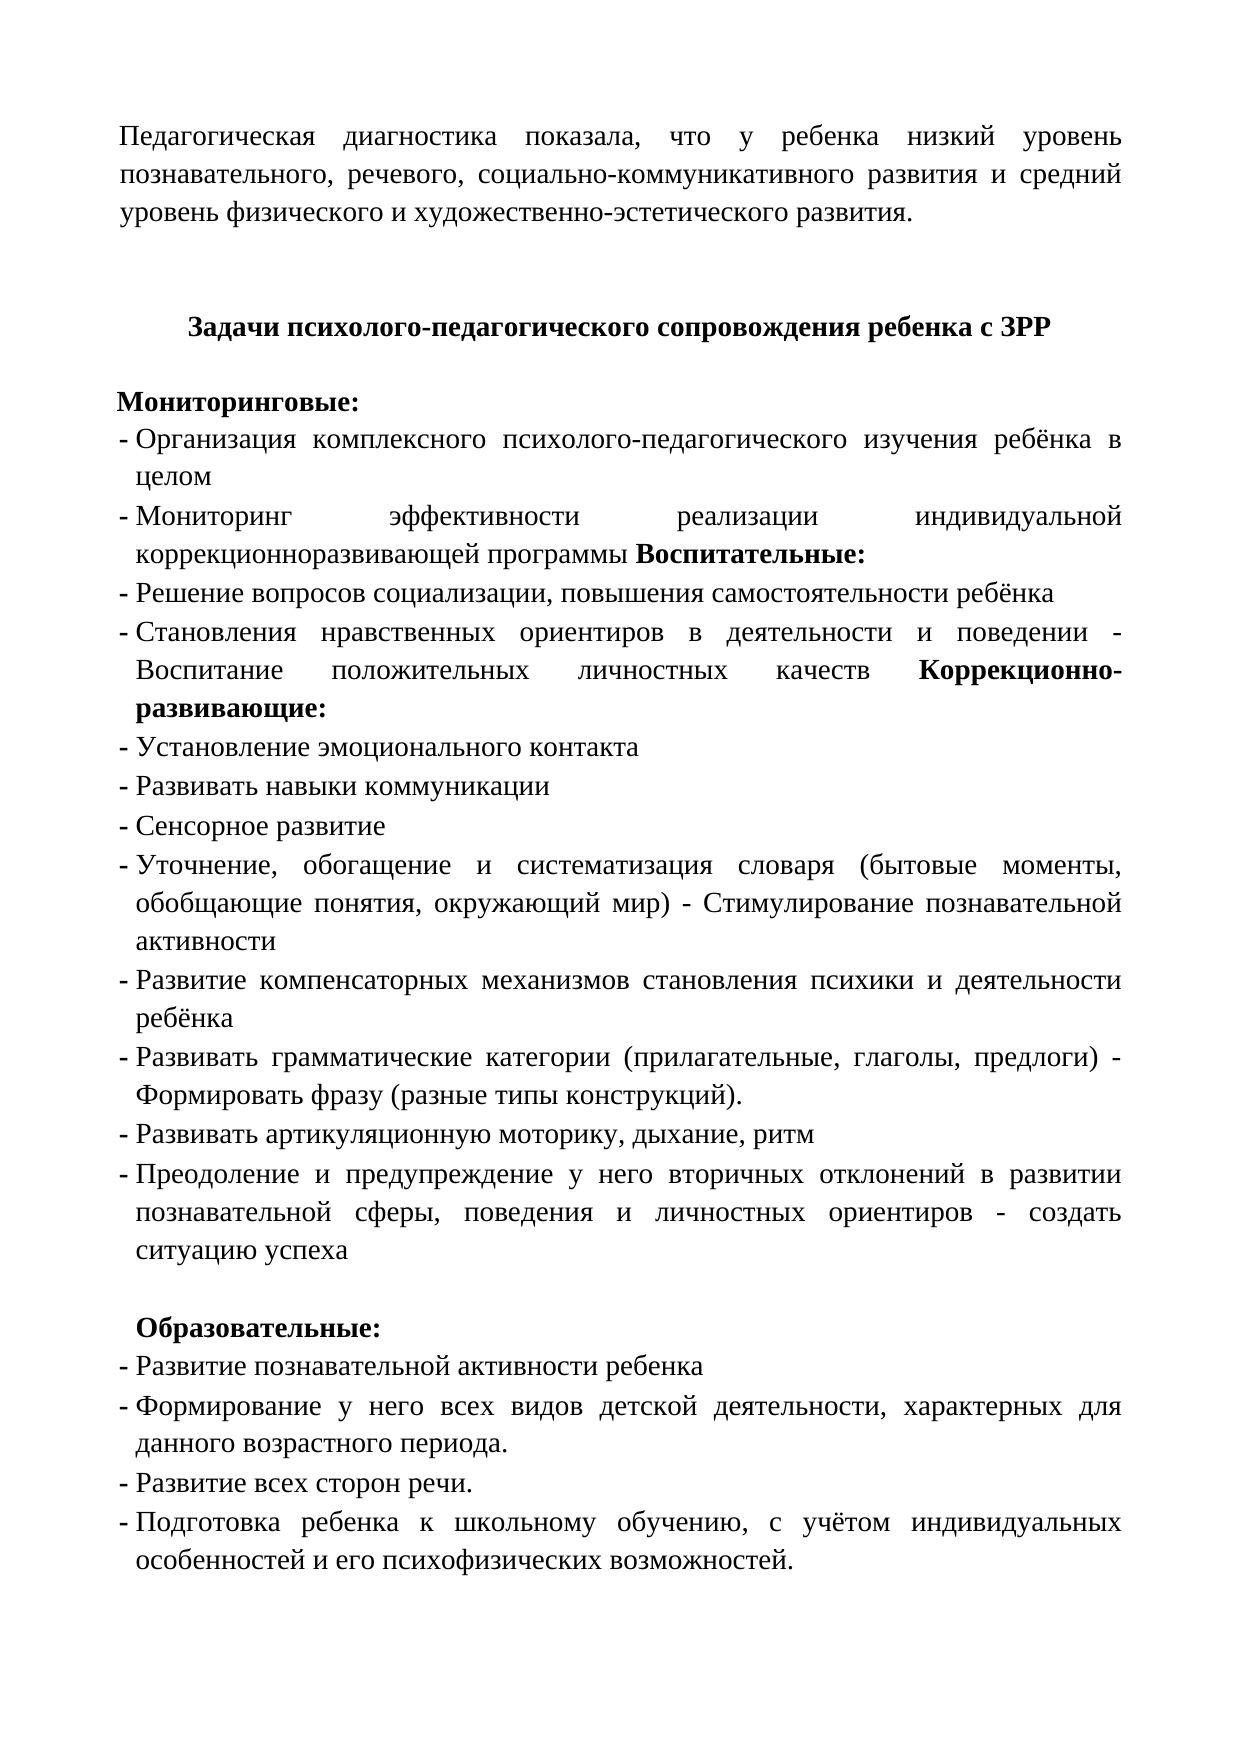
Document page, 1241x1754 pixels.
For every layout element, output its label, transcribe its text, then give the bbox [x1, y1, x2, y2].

list Развитие познавательной активности ребенка [118, 1348, 1123, 1382]
list Организация комплексного психолого-педагогического изучения ребёнка в целом [118, 421, 1123, 492]
subtitle Задачи психолого-педагогического сопровождения ребенка с ЗРР [118, 309, 1121, 343]
list Развитие компенсаторных механизмов становления психики и деятельности ребёнка [118, 962, 1123, 1034]
text Мониторинговые: [116, 384, 1130, 418]
list Сенсорное развитие [118, 808, 1123, 841]
list Развивать навыки коммуникации [118, 768, 1123, 802]
list Мониторинг эффективности реализации индивидуальной коррекционноразвивающей программы Воспитательные: [118, 498, 1123, 569]
list Развивать артикуляционную моторику, дыхание, ритм [118, 1116, 1123, 1150]
list Становления нравственных ориентиров в деятельности и поведении - Воспитание положительных личностных качеств Коррекционно-развивающие: [118, 614, 1123, 724]
list Установление эмоционального контакта [118, 729, 1123, 763]
list Формирование у него всех видов детской деятельности, характерных для данного возрастного периода. [118, 1388, 1123, 1459]
list Уточнение, обогащение и систематизация словаря (бытовые моменты, обобщающие понятия, окружающий мир) - Стимулирование познавательной активности [118, 847, 1123, 957]
text Педагогическая диагностика показала, что у ребенка низкий уровень познавательного, речевого, социально-коммуникативного развития и средний уровень физического и художественно-эстетического развития. [118, 118, 1123, 228]
list Подготовка ребенка к школьному обучению, с учётом индивидуальных особенностей и его психофизических возможностей. [118, 1504, 1123, 1575]
list Преодоление и предупреждение у него вторичных отклонений в развитии познавательной сферы, поведения и личностных ориентиров - создать ситуацию успеха [118, 1156, 1123, 1266]
list Решение вопросов социализации, повышения самостоятельности ребёнка [118, 575, 1123, 608]
list Развивать грамматические категории (прилагательные, глаголы, предлоги) - Формировать фразу (разные типы конструкций). [118, 1039, 1123, 1111]
list Развитие всех сторон речи. [118, 1465, 1123, 1498]
text Образовательные: [135, 1310, 1123, 1343]
